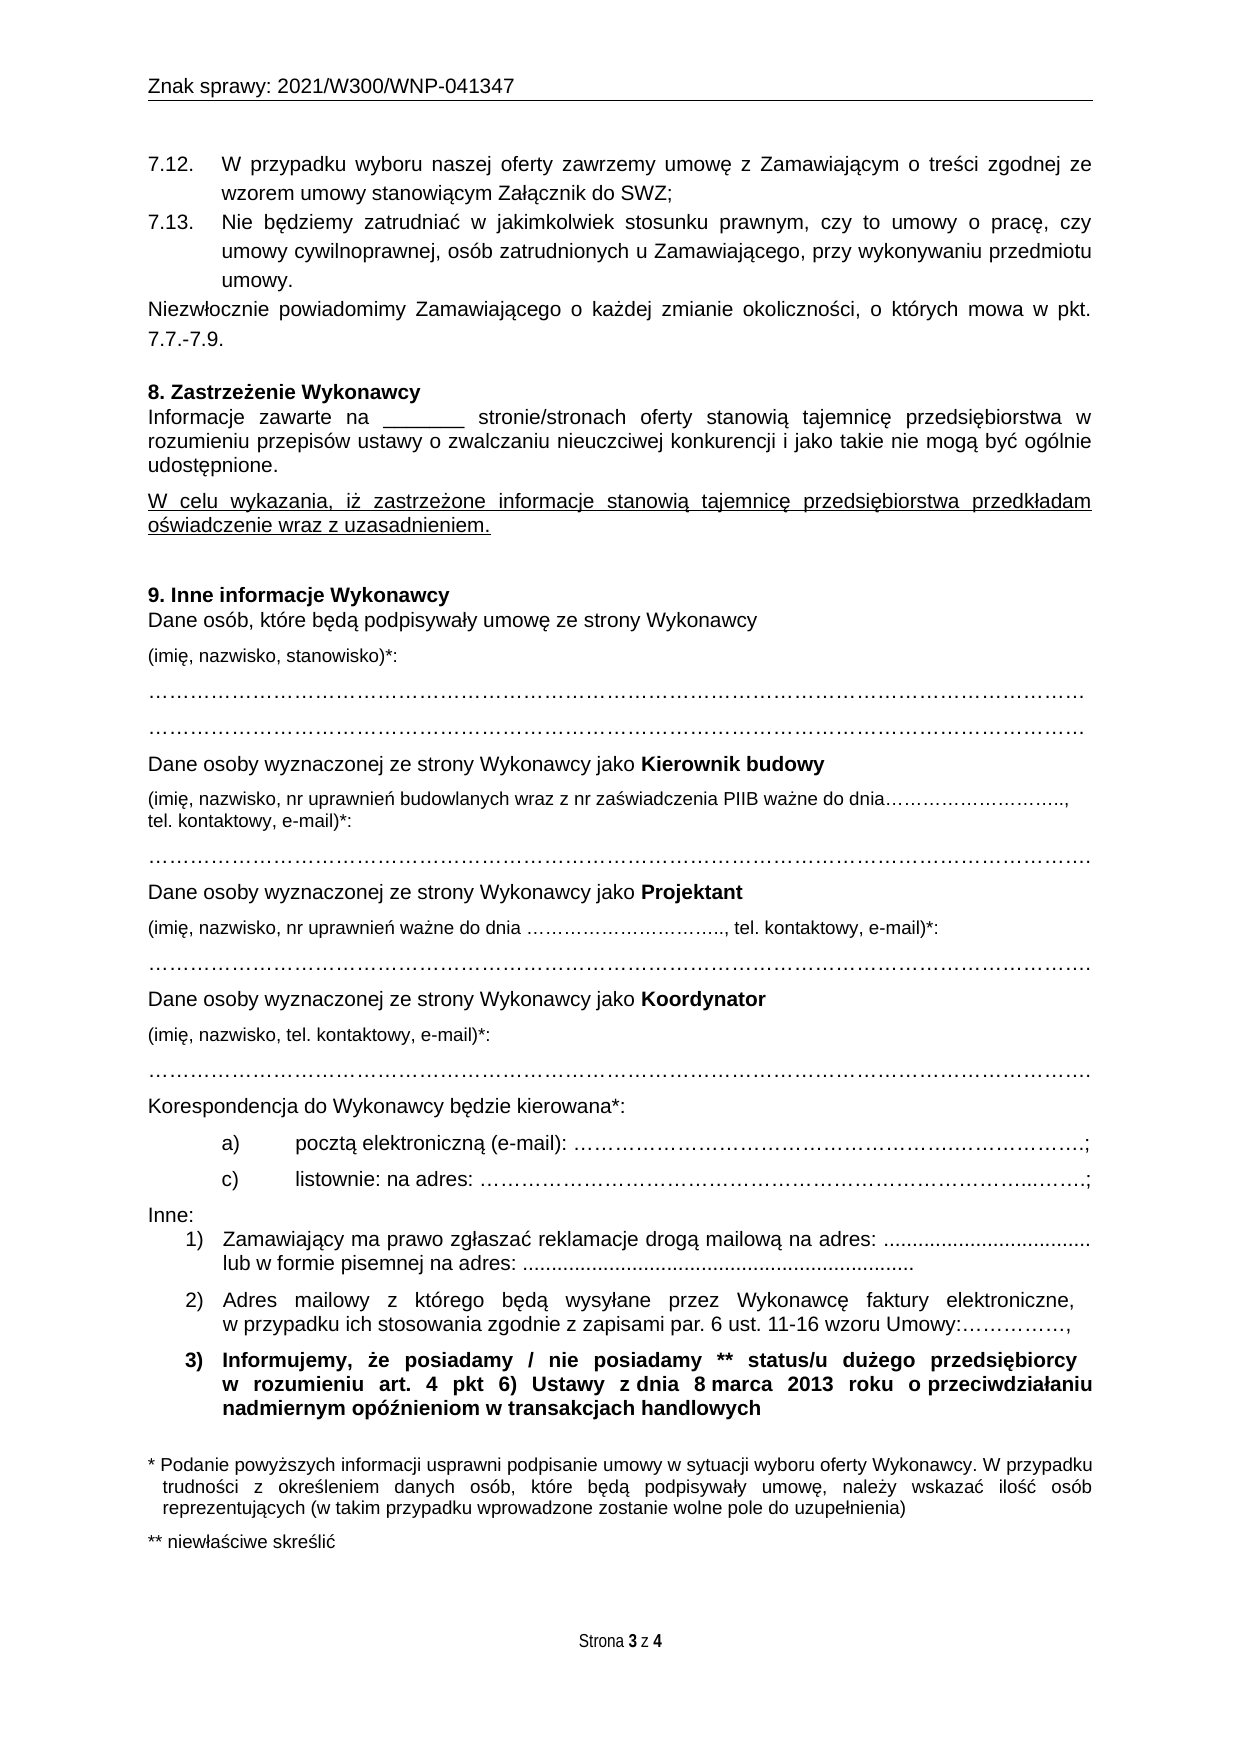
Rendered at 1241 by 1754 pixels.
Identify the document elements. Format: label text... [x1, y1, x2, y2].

text c) listownie: na adres: ……………………………………………………………………...…….; [148, 1167, 1093, 1191]
text ………………………………………………………………………………………………………………………. [148, 1057, 1093, 1081]
text (imię, nazwisko, tel. kontaktowy, e-mail)*: [148, 1023, 1093, 1045]
text (imię, nazwisko, stanowisko)*: [148, 644, 1093, 666]
text (imię, nazwisko, nr uprawnień budowlanych wraz z nr zaświadczenia PIIB ważne do dnia……………………….., tel. kontaktowy, e-mail)*: [148, 788, 1093, 831]
text 8. Zastrzeżenie Wykonawcy [148, 376, 1093, 405]
text Korespondencja do Wykonawcy będzie kierowana*: [148, 1094, 1093, 1118]
text ………………………………………………………………………………………………………………………. [148, 951, 1093, 974]
text Dane osób, które będą podpisywały umowę ze strony Wykonawcy [148, 608, 1093, 632]
list Nie będziemy zatrudniać w jakimkolwiek stosunku prawnym, czy to umowy o pracę, czy umowy cywilnoprawnej, osób zatrudnionych u Zamawiającego, przy wykonywaniu przedmiotu umowy. [148, 206, 1093, 293]
text ………………………………………………………………………………………………………………………. [148, 843, 1093, 867]
list Adres mailowy z którego będą wysyłane przez Wykonawcę faktury elektroniczne, w przypadku ich stosowania zgodnie z zapisami par. 6 ust. 11-16 wzoru Umowy:……………, [185, 1288, 1093, 1336]
list Informujemy, że posiadamy / nie posiadamy ** status/u dużego przedsiębiorcy w rozumieniu art. 4 pkt 6) Ustawy z dnia 8 marca 2013 roku o przeciwdziałaniu nadmiernym opóźnieniom w transakcjach handlowych [185, 1348, 1093, 1420]
text Dane osoby wyznaczonej ze strony Wykonawcy jako Kierownik budowy [148, 751, 1093, 775]
text * Podanie powyższych informacji usprawni podpisanie umowy w sytuacji wyboru oferty Wykonawcy. W przypadku trudności z określeniem danych osób, które będą podpisywały umowę, należy wskazać ilość osób reprezentujących (w takim przypadku wprowadzone zostanie wolne pole do uzupełnienia) [148, 1454, 1093, 1519]
text Dane osoby wyznaczonej ze strony Wykonawcy jako Projektant [148, 880, 1093, 904]
text Informacje zawarte na _______ stronie/stronach oferty stanowią tajemnicę przedsiębiorstwa w rozumieniu przepisów ustawy o zwalczaniu nieuczciwej konkurencji i jako takie nie mogą być ogólnie udostępnione. [148, 405, 1093, 477]
list W przypadku wyboru naszej oferty zawrzemy umowę z Zamawiającym o treści zgodnej ze wzorem umowy stanowiącym Załącznik do SWZ; [148, 148, 1093, 206]
text ** niewłaściwe skreślić [148, 1531, 1093, 1553]
text (imię, nazwisko, nr uprawnień ważne do dnia ………………………….., tel. kontaktowy, e-mail)*: [148, 916, 1093, 938]
text ……………………………………………………………………………………………………………………… [148, 678, 1093, 702]
text a) pocztą elektroniczną (e-mail): ……………………………………………….……………….; [148, 1130, 1093, 1154]
text W celu wykazania, iż zastrzeżone informacje stanowią tajemnicę przedsiębiorstwa przedkładam oświadczenie wraz z uzasadnieniem. [148, 489, 1093, 537]
text Niezwłocznie powiadomimy Zamawiającego o każdej zmianie okoliczności, o których mowa w pkt. 7.7.-7.9. [148, 293, 1093, 352]
text Dane osoby wyznaczonej ze strony Wykonawcy jako Koordynator [148, 987, 1093, 1011]
text 9. Inne informacje Wykonawcy [148, 579, 1093, 608]
text Inne: [148, 1203, 1093, 1227]
list Zamawiający ma prawo zgłaszać reklamacje drogą mailową na adres: .................................... lub w formie pisemnej na adres: .................................................................... [185, 1227, 1093, 1275]
text ……………………………………………………………………………………………………………………… [148, 715, 1093, 739]
